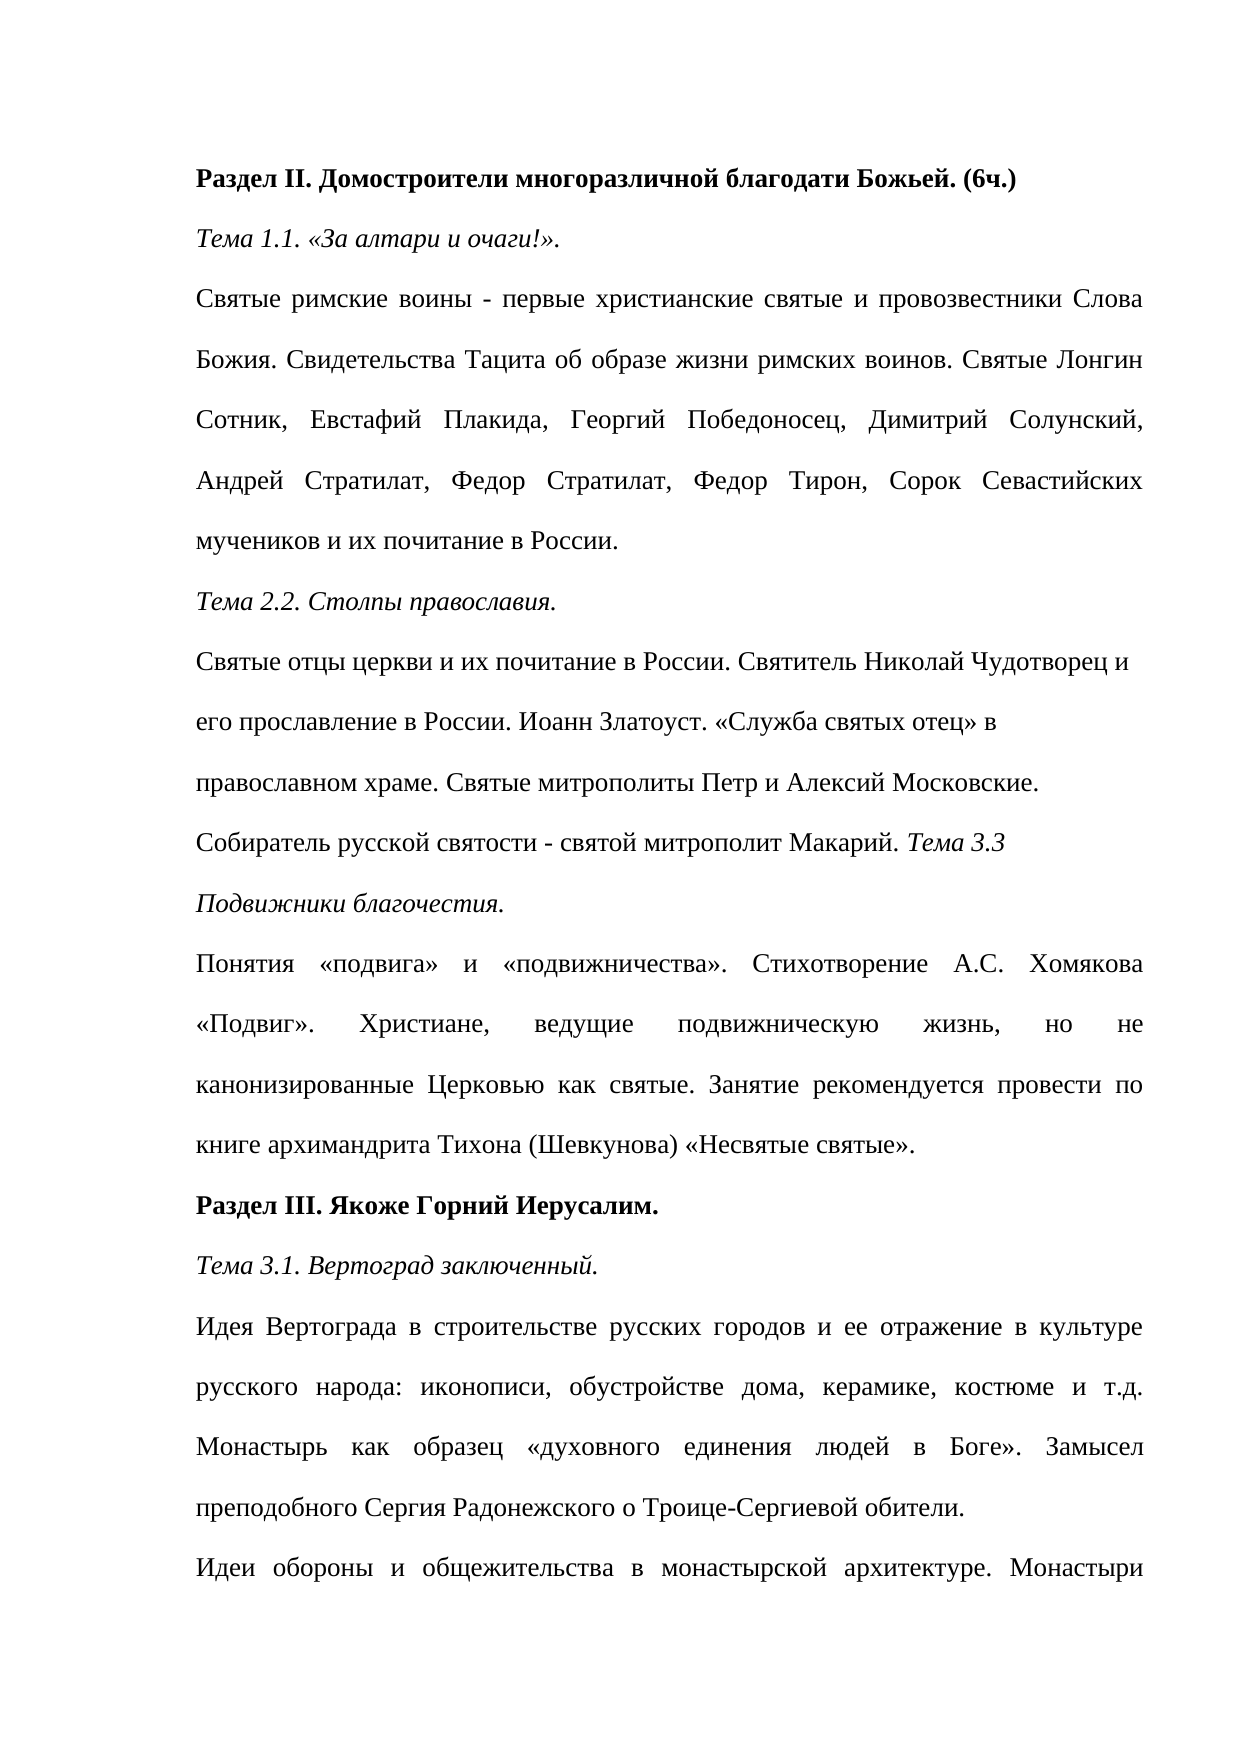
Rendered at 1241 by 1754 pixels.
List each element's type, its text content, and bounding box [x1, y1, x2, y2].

text Святые римские воины - первые христианские святые и провозвестники Слова Божия. Свидетельства Тацита об образе жизни римских воинов. Святые Лонгин Сотник, Евстафий Плакида, Георгий Победоносец, Димитрий Солунский, Андрей Стратилат, Федор Стратилат, Федор Тирон, Сорок Севастийских мучеников и их почитание в России. [196, 282, 1144, 555]
text Понятия «подвига» и «подвижничества». Стихотворение А.С. Хомякова «Подвиг». Христиане, ведущие подвижническую жизнь, но не канонизированные Церковью как святые. Занятие рекомендуется провести по книге архимандрита Тихона (Шевкунова) «Несвятые святые». [196, 947, 1144, 1159]
text Идея Вертограда в строительстве русских городов и ее отражение в культуре русского народа: иконописи, обустройстве дома, керамике, костюме и т.д. Монастырь как образец «духовного единения людей в Боге». Замысел преподобного Сергия Радонежского о Троице-Сергиевой обители. [196, 1309, 1144, 1522]
text Раздел III. Якоже Горний Иерусалим. [196, 1189, 1144, 1220]
text Тема 2.2. Столпы православия. [196, 584, 1144, 616]
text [196, 1551, 1144, 1582]
text Тема 3.1. Вертоград заключенный. [196, 1249, 1144, 1280]
text Раздел II. Домостроители многоразличной благодати Божьей. (6ч.) [196, 162, 1144, 193]
text Святые отцы церкви и их почитание в России. Святитель Николай Чудотворец и его прославление в России. Иоанн Златоуст. «Служба святых отец» в православном храме. Святые митрополиты Петр и Алексий Московские. Собиратель русской святости - святой митрополит Макарий. Тема 3.3 Подвижники благочестия. [196, 645, 1144, 918]
text Тема 1.1. «За алтари и очаги!». [196, 222, 1144, 253]
